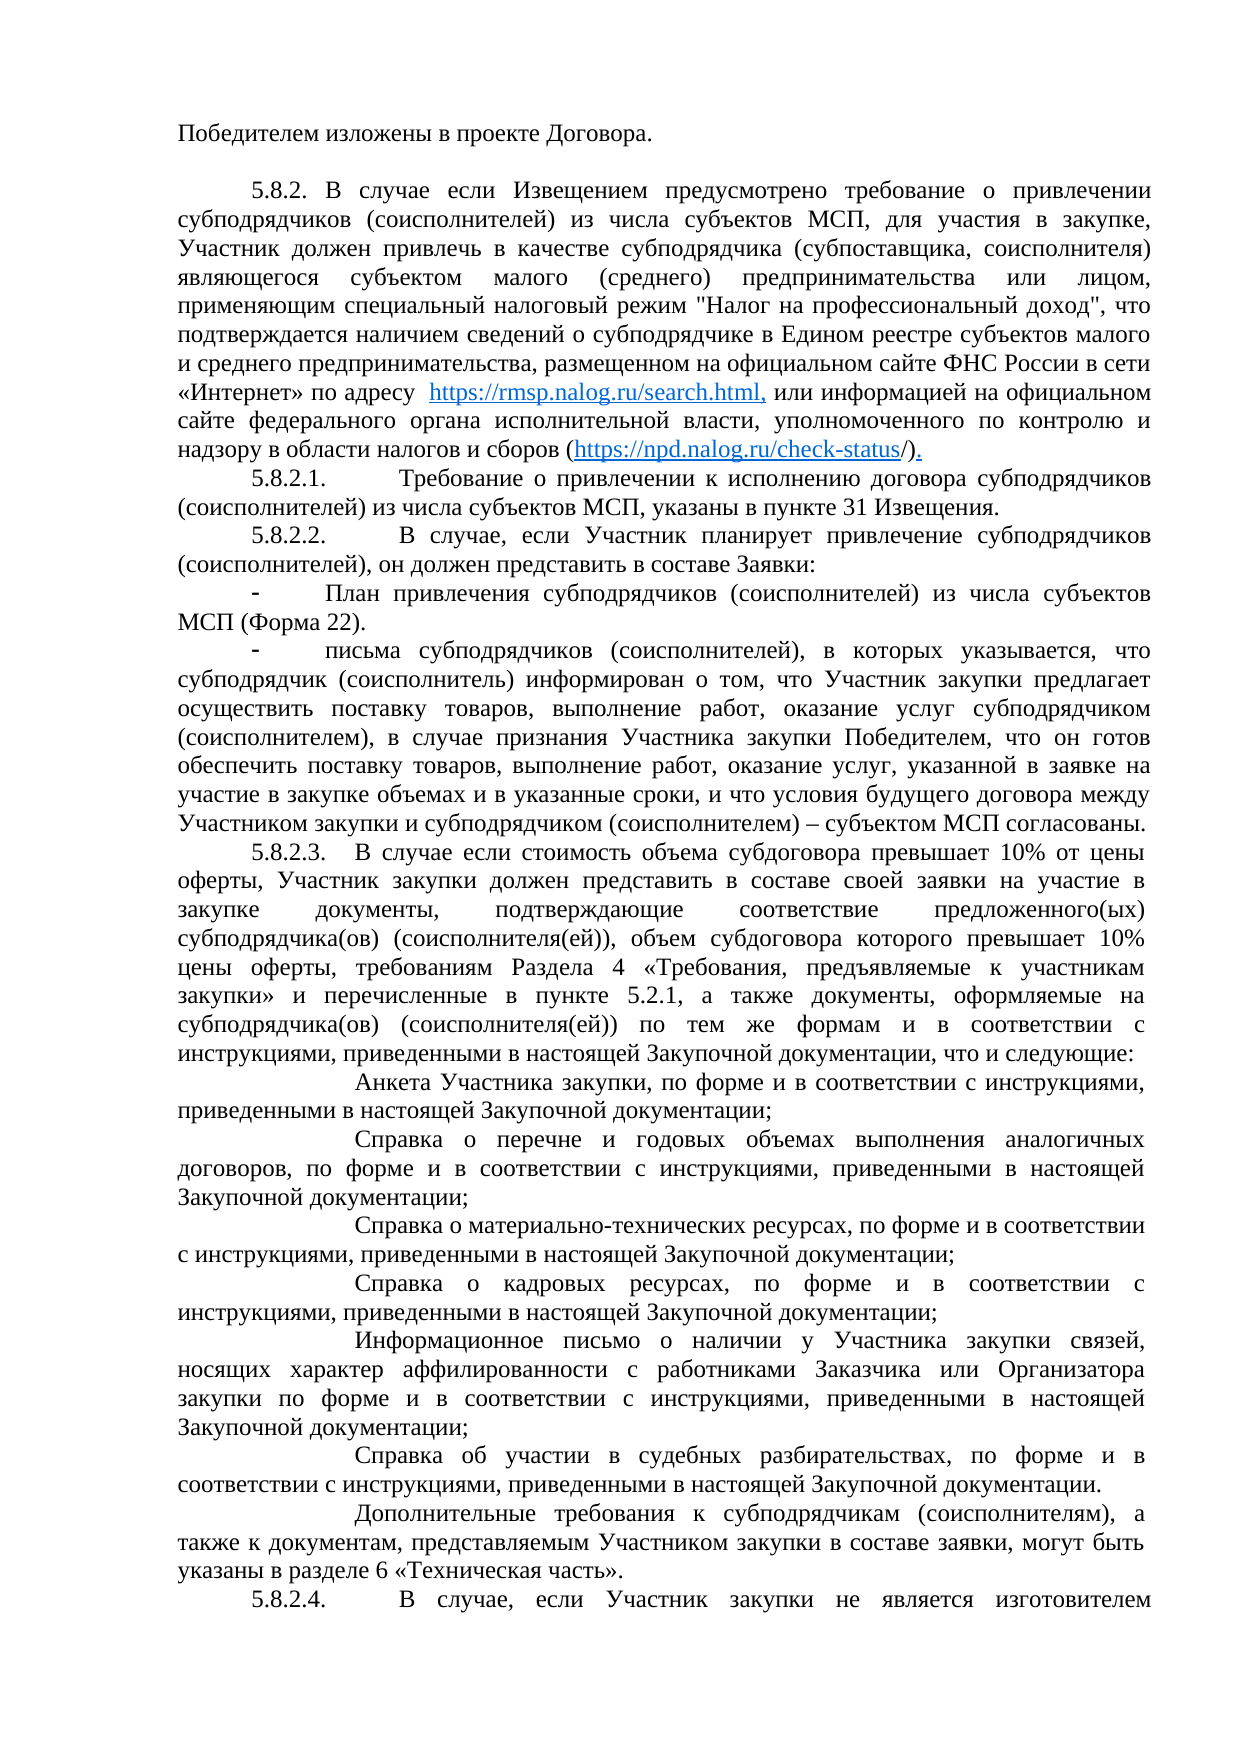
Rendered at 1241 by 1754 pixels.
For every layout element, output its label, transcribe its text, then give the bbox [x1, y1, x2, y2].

text ­ Справка о кадровых ресурсах, по форме и в соответствии с инструкциями, приведенными в настоящей Закупочной документации; [177, 1268, 1146, 1326]
list письма субподрядчиков (соисполнителей), в которых указывается, что субподрядчик (соисполнитель) информирован о том, что Участник закупки предлагает осуществить поставку товаров, выполнение работ, оказание услуг субподрядчиком (соисполнителем), в случае признания Участника закупки Победителем, что он готов обеспечить поставку товаров, выполнение работ, оказание услуг, указанной в заявке на участие в закупке объемах и в указанные сроки, и что условия будущего договора между Участником закупки и субподрядчиком (соисполнителем) – субъектом МСП согласованы. [177, 636, 1152, 837]
text ­ Справка об участии в судебных разбирательствах, по форме и в соответствии с инструкциями, приведенными в настоящей Закупочной документации. [177, 1441, 1146, 1498]
text ­ Справка о перечне и годовых объемах выполнения аналогичных договоров, по форме и в соответствии с инструкциями, приведенными в настоящей Закупочной документации; [177, 1124, 1146, 1211]
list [177, 1584, 1152, 1613]
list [177, 118, 1152, 147]
list Требование о привлечении к исполнению договора субподрядчиков (соисполнителей) из числа субъектов МСП, указаны в пункте 31 Извещения. [177, 463, 1152, 521]
list План привлечения субподрядчиков (соисполнителей) из числа субъектов МСП (Форма 22). [177, 578, 1152, 636]
text ­ Информационное письмо о наличии у Участника закупки связей, носящих характер аффилированности с работниками Заказчика или Организатора закупки по форме и в соответствии с инструкциями, приведенными в настоящей Закупочной документации; [177, 1326, 1146, 1441]
text ­ Анкета Участника закупки, по форме и в соответствии с инструкциями, приведенными в настоящей Закупочной документации; [177, 1067, 1146, 1124]
text ­ Справка о материально-технических ресурсах, по форме и в соответствии с инструкциями, приведенными в настоящей Закупочной документации; [177, 1211, 1146, 1268]
text Дополнительные требования к субподрядчикам (соисполнителям), а также к документам, представляемым Участником закупки в составе заявки, могут быть указаны в разделе 6 «Техническая часть». [177, 1498, 1146, 1584]
list В случае если Извещением предусмотрено требование о привлечении субподрядчиков (соисполнителей) из числа субъектов МСП, для участия в закупке, Участник должен привлечь в качестве субподрядчика (субпоставщика, соисполнителя) являющегося субъектом малого (среднего) предпринимательства или лицом, применяющим специальный налоговый режим "Налог на профессиональный доход", что подтверждается наличием сведений о субподрядчике в Едином реестре субъектов малого и среднего предпринимательства, размещенном на официальном сайте ФНС России в сети «Интернет» по адресу https://rmsp.nalog.ru/search.html, или информацией на официальном сайте федерального органа исполнительной власти, уполномоченного по контролю и надзору в области налогов и сборов (https://npd.nalog.ru/check-status/). [177, 176, 1152, 463]
list В случае если стоимость объема субдоговора превышает 10% от цены оферты, Участник закупки должен представить в составе своей заявки на участие в закупке документы, подтверждающие соответствие предложенного(ых) субподрядчика(ов) (соисполнителя(ей)), объем субдоговора которого превышает 10% цены оферты, требованиям Раздела 4 «Требования, предъявляемые к участникам закупки» и перечисленные в пункте 5.2.1, а также документы, оформляемые на субподрядчика(ов) (соисполнителя(ей)) по тем же формам и в соответствии с инструкциями, приведенными в настоящей Закупочной документации, что и следующие: [177, 837, 1146, 1067]
list В случае, если Участник планирует привлечение субподрядчиков (соисполнителей), он должен представить в составе Заявки: [177, 521, 1152, 578]
